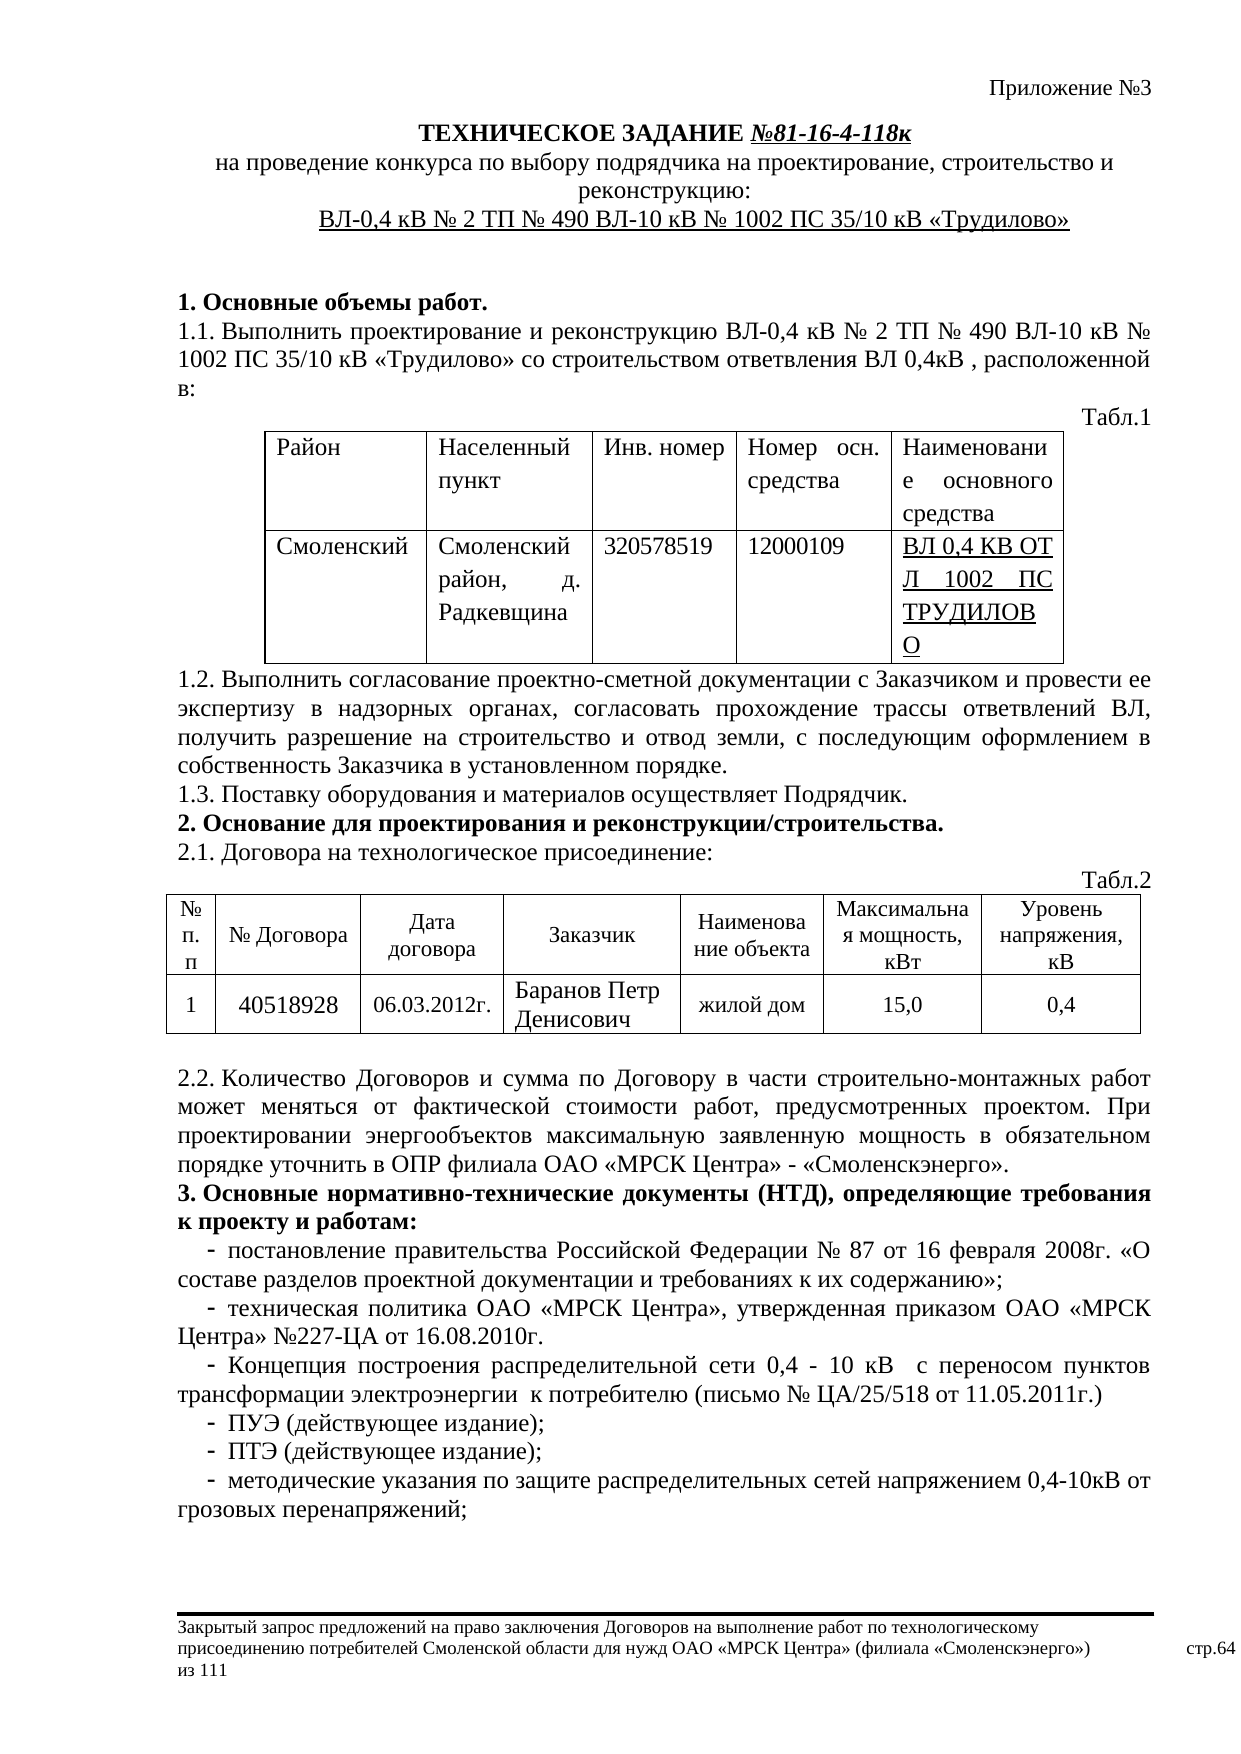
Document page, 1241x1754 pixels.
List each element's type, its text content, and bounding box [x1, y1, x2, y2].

text ТЕХНИЧЕСКОЕ ЗАДАНИЕ №81-16-4-118к [177, 118, 1152, 147]
list техническая политика ОАО «МРСК Центра», утвержденная приказом ОАО «МРСК Центра» №227-ЦА от 16.08.2010г. [177, 1293, 1152, 1350]
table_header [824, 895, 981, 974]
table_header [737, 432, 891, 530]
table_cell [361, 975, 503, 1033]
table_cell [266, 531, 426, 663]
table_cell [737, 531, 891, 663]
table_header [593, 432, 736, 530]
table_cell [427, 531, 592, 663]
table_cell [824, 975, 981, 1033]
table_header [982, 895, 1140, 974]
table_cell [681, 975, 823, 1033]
list Количество Договоров и сумма по Договору в части строительно-монтажных работ может меняться от фактической стоимости работ, предусмотренных проектом. При проектировании энергообъектов максимальную заявленную мощность в обязательном порядке уточнить в ОПР филиала ОАО «МРСК Центра» - «Смоленскэнерго». [177, 1063, 1152, 1178]
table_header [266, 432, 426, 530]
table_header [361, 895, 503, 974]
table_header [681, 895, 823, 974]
list ПТЭ (действующее издание); [177, 1436, 1152, 1465]
list Основные нормативно-технические документы (НТД), определяющие требования к проекту и работам: [177, 1178, 1152, 1235]
list ВЛ-0,4 кВ № 2 ТП № 490 ВЛ-10 кВ № 1002 ПС 35/10 кВ «Трудилово» [177, 204, 1152, 233]
list методические указания по защите распределительных сетей напряжением 0,4-10кВ от грозовых перенапряжений; [177, 1465, 1152, 1523]
list ПУЭ (действующее издание); [177, 1408, 1152, 1436]
list Основные объемы работ. [177, 287, 1152, 316]
list Табл.2 [177, 865, 1152, 894]
list Выполнить согласование проектно-сметной документации с Заказчиком и провести ее экспертизу в надзорных органах, согласовать прохождение трассы ответвлений ВЛ, получить разрешение на строительство и отвод земли, с последующим оформлением в собственность Заказчика в установленном порядке. [177, 664, 1152, 779]
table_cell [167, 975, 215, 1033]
list Поставку оборудования и материалов осуществляет Подрядчик. [177, 779, 1152, 808]
list Договора на технологическое присоединение: [177, 837, 1152, 865]
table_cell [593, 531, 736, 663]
list постановление правительства Российской Федерации № 87 от 16 февраля 2008г. «О составе разделов проектной документации и требованиях к их содержанию»; [177, 1235, 1152, 1293]
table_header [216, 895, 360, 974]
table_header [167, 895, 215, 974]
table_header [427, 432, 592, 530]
list Основание для проектирования и реконструкции/строительства. [177, 808, 1152, 837]
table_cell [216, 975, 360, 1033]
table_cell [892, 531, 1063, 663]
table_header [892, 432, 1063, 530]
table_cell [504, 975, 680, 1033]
text Табл.1 [177, 402, 1152, 431]
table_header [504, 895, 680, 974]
list Концепция построения распределительной сети 0,4 - 10 кВ с переносом пунктов трансформации электроэнергии к потребителю (письмо № ЦА/25/518 от 11.05.2011г.) [177, 1350, 1152, 1408]
text на проведение конкурса по выбору подрядчика на проектирование, строительство и реконструкцию: [177, 147, 1152, 204]
list Выполнить проектирование и реконструкцию ВЛ-0,4 кВ № 2 ТП № 490 ВЛ-10 кВ № 1002 ПС 35/10 кВ «Трудилово» со строительством ответвления ВЛ 0,4кВ , расположенной в: [177, 316, 1152, 402]
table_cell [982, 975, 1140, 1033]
